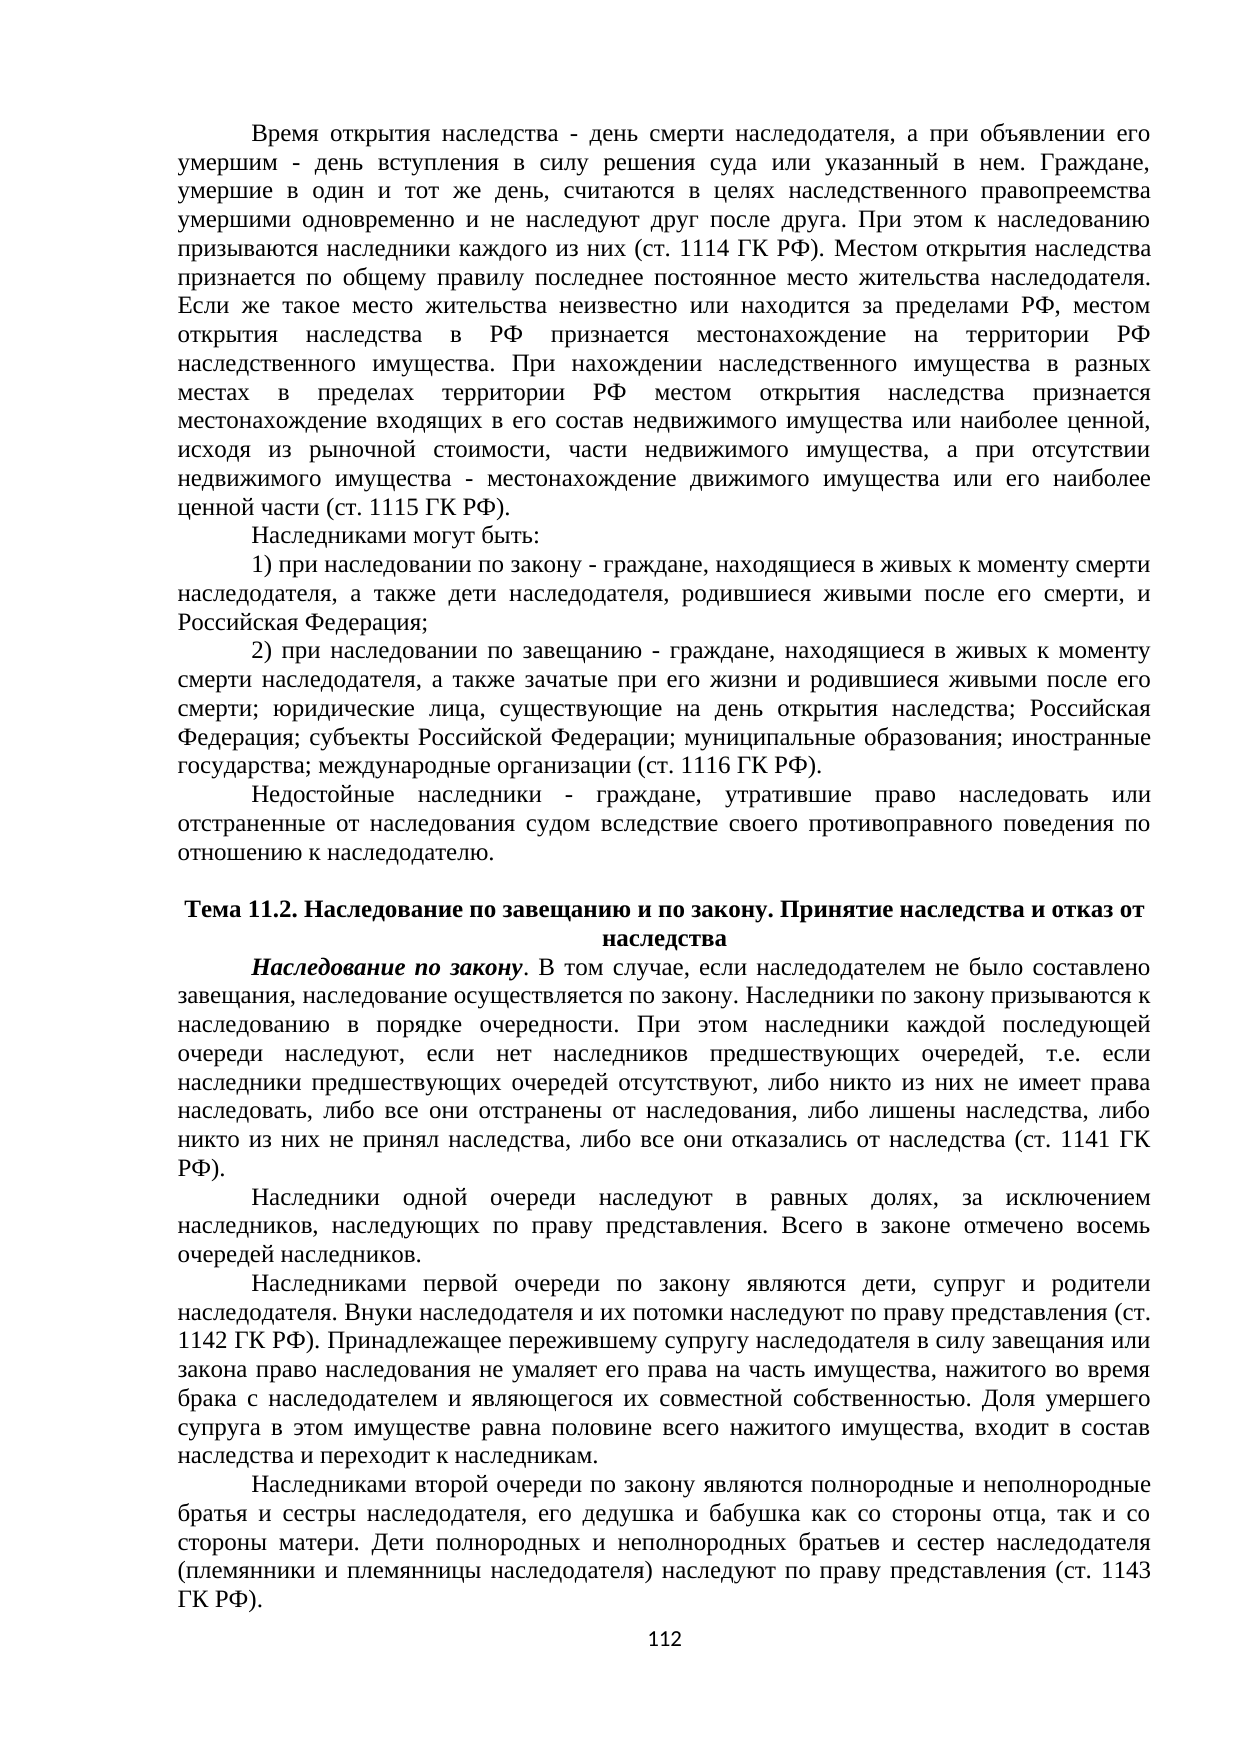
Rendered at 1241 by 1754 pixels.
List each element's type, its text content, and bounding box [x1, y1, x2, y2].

text Тема 11.2. Наследование по завещанию и по закону. Принятие наследства и отказ от наследства [177, 894, 1152, 952]
text 2) при наследовании по завещанию - граждане, находящиеся в живых к моменту смерти наследодателя, а также зачатые при его жизни и родившиеся живыми после его смерти; юридические лица, существующие на день открытия наследства; Российская Федерация; субъекты Российской Федерации; муниципальные образования; иностранные государства; международные организации (ст. 1116 ГК РФ). [177, 636, 1152, 779]
text Наследование по закону. В том случае, если наследодателем не было составлено завещания, наследование осуществляется по закону. Наследники по закону призываются к наследованию в порядке очередности. При этом наследники каждой последующей очереди наследуют, если нет наследников предшествующих очередей, т.е. если наследники предшествующих очередей отсутствуют, либо никто из них не имеет права наследовать, либо все они отстранены от наследования, либо лишены наследства, либо никто из них не принял наследства, либо все они отказались от наследства (ст. 1141 ГК РФ). [177, 952, 1152, 1182]
text Наследниками могут быть: [177, 521, 1152, 549]
text 1) при наследовании по закону - граждане, находящиеся в живых к моменту смерти наследодателя, а также дети наследодателя, родившиеся живыми после его смерти, и Российская Федерация; [177, 549, 1152, 636]
text Наследниками первой очереди по закону являются дети, супруг и родители наследодателя. Внуки наследодателя и их потомки наследуют по праву представления (ст. 1142 ГК РФ). Принадлежащее пережившему супругу наследодателя в силу завещания или закона право наследования не умаляет его права на часть имущества, нажитого во время брака с наследодателем и являющегося их совместной собственностью. Доля умершего супруга в этом имуществе равна половине всего нажитого имущества, входит в состав наследства и переходит к наследникам. [177, 1268, 1152, 1469]
text Наследниками второй очереди по закону являются полнородные и неполнородные братья и сестры наследодателя, его дедушка и бабушка как со стороны отца, так и со стороны матери. Дети полнородных и неполнородных братьев и сестер наследодателя (племянники и племянницы наследодателя) наследуют по праву представления (ст. 1143 ГК РФ). [177, 1469, 1152, 1613]
text Время открытия наследства - день смерти наследодателя, а при объявлении его умершим - день вступления в силу решения суда или указанный в нем. Граждане, умершие в один и тот же день, считаются в целях наследственного правопреемства умершими одновременно и не наследуют друг после друга. При этом к наследованию призываются наследники каждого из них (ст. 1114 ГК РФ). Местом открытия наследства признается по общему правилу последнее постоянное место жительства наследодателя. Если же такое место жительства неизвестно или находится за пределами РФ, местом открытия наследства в РФ признается местонахождение на территории РФ наследственного имущества. При нахождении наследственного имущества в разных местах в пределах территории РФ местом открытия наследства признается местонахождение входящих в его состав недвижимого имущества или наиболее ценной, исходя из рыночной стоимости, части недвижимого имущества, а при отсутствии недвижимого имущества - местонахождение движимого имущества или его наиболее ценной части (ст. 1115 ГК РФ). [177, 118, 1152, 521]
text Недостойные наследники - граждане, утратившие право наследовать или отстраненные от наследования судом вследствие своего противоправного поведения по отношению к наследодателю. [177, 779, 1152, 866]
text Наследники одной очереди наследуют в равных долях, за исключением наследников, наследующих по праву представления. Всего в законе отмечено восемь очередей наследников. [177, 1182, 1152, 1268]
